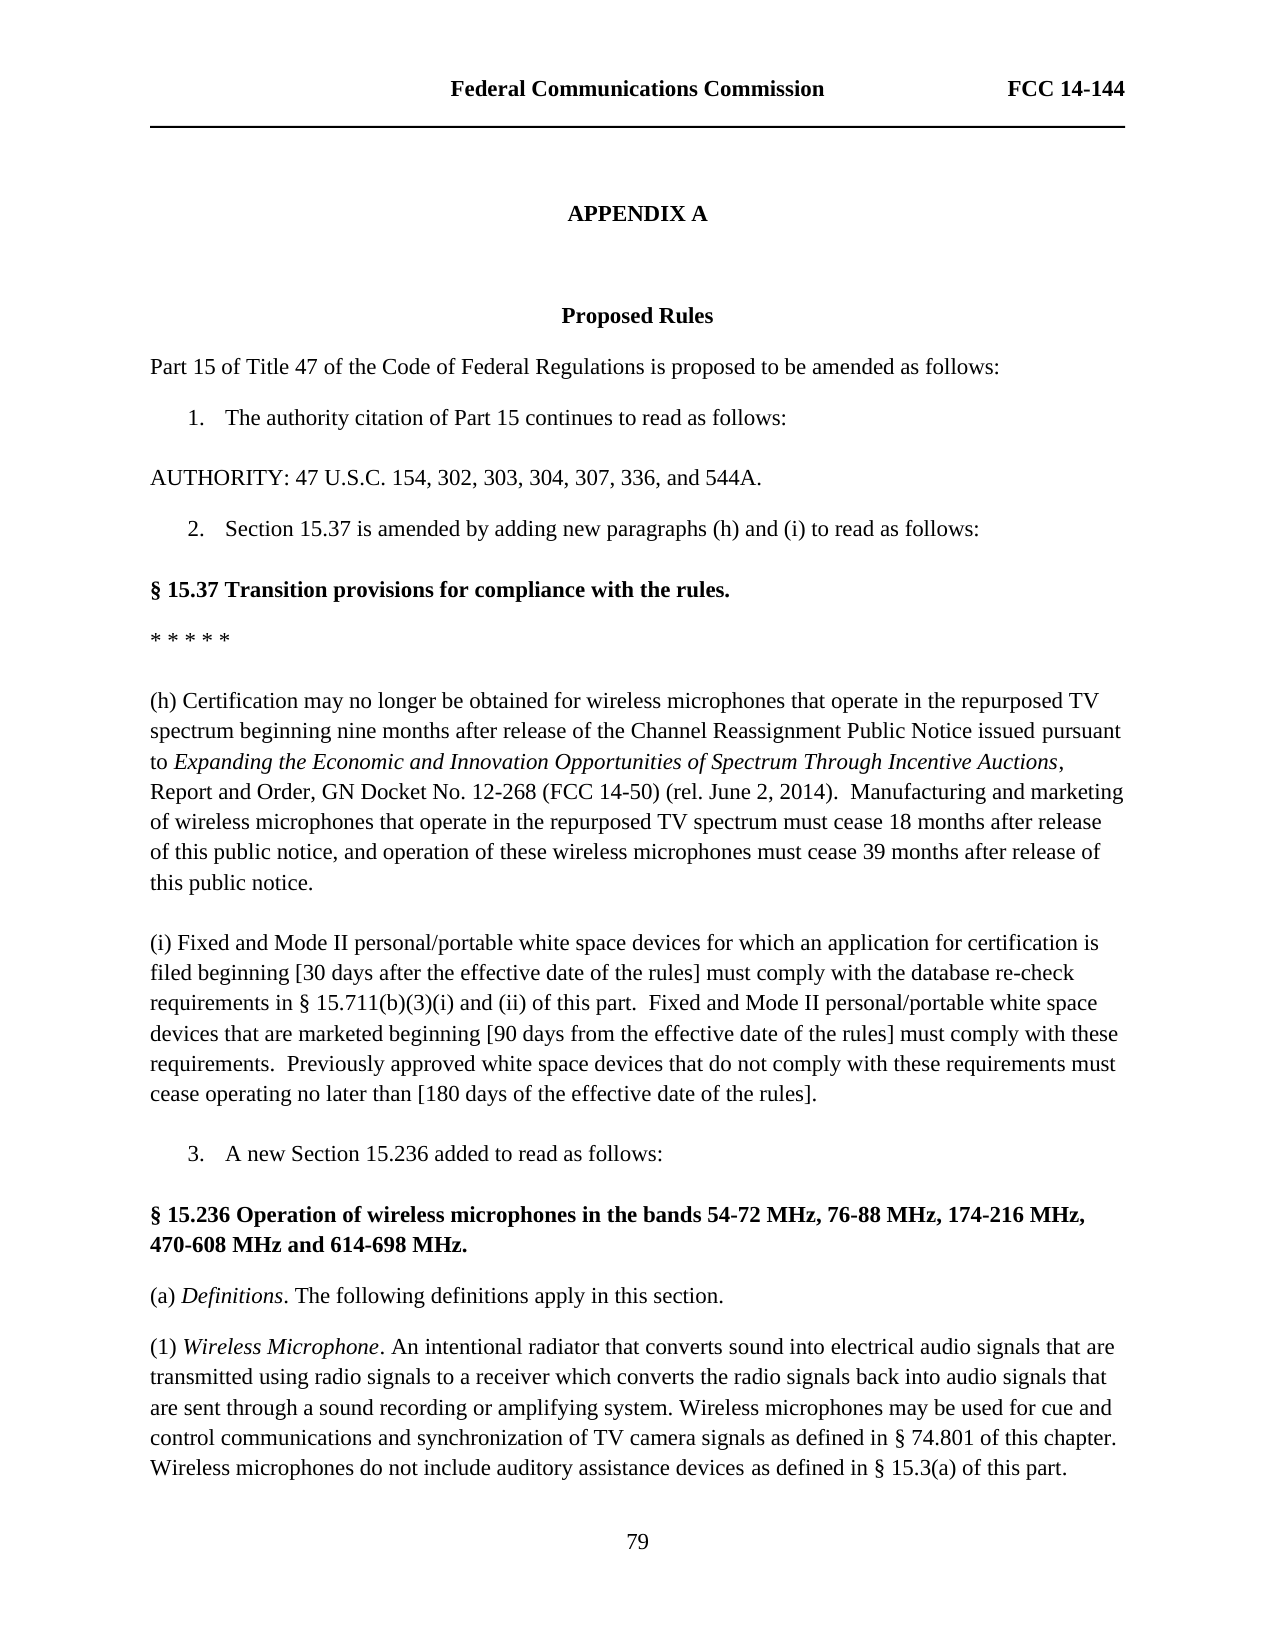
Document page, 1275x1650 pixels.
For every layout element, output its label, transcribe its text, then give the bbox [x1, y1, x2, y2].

text (i) Fixed and Mode II personal/portable white space devices for which an application for certification is filed beginning [30 days after the effective date of the rules] must comply with the database re-check requirements in § 15.711(b)(3)(i) and (ii) of this part. Fixed and Mode II personal/portable white space devices that are marketed beginning [90 days from the effective date of the rules] must comply with these requirements. Previously approved white space devices that do not comply with these requirements must cease operating no later than [180 days of the effective date of the rules]. [150, 929, 1125, 1106]
list A new Section 15.236 added to read as follows: [187, 1140, 1125, 1167]
text (h) Certification may no longer be obtained for wireless microphones that operate in the repurposed TV spectrum beginning nine months after release of the Channel Reassignment Public Notice issued pursuant to Expanding the Economic and Innovation Opportunities of Spectrum Through Incentive Auctions, Report and Order, GN Docket No. 12-268 (FCC 14-50) (rel. June 2, 2014). Manufacturing and marketing of wireless microphones that operate in the repurposed TV spectrum must cease 18 months after release of this public notice, and operation of these wireless microphones must cease 39 months after release of this public notice. [150, 687, 1125, 895]
text (1) Wireless Microphone. An intentional radiator that converts sound into electrical audio signals that are transmitted using radio signals to a receiver which converts the radio signals back into audio signals that are sent through a sound recording or amplifying system. Wireless microphones may be used for cue and control communications and synchronization of TV camera signals as defined in § 74.801 of this chapter. Wireless microphones do not include auditory assistance devices as defined in § 15.3(a) of this part. [150, 1333, 1125, 1480]
list Section 15.37 is amended by adding new paragraphs (h) and (i) to read as follows: [187, 515, 1125, 542]
text § 15.37 Transition provisions for compliance with the rules. [150, 576, 1125, 602]
text APPENDIX A [150, 200, 1125, 226]
text Part 15 of Title 47 of the Code of Federal Regulations is proposed to be amended as follows: [150, 353, 1125, 379]
text § 15.236 Operation of wireless microphones in the bands 54-72 MHz, 76-88 MHz, 174-216 MHz, 470-608 MHz and 614-698 MHz. [150, 1201, 1125, 1257]
text (a) Definitions. The following definitions apply in this section. [150, 1282, 1125, 1308]
text Proposed Rules [150, 302, 1125, 328]
text AUTHORITY: 47 U.S.C. 154, 302, 303, 304, 307, 336, and 544A. [150, 464, 1125, 491]
list The authority citation of Part 15 continues to read as follows: [187, 404, 1125, 430]
text * * * * * [150, 627, 1125, 653]
